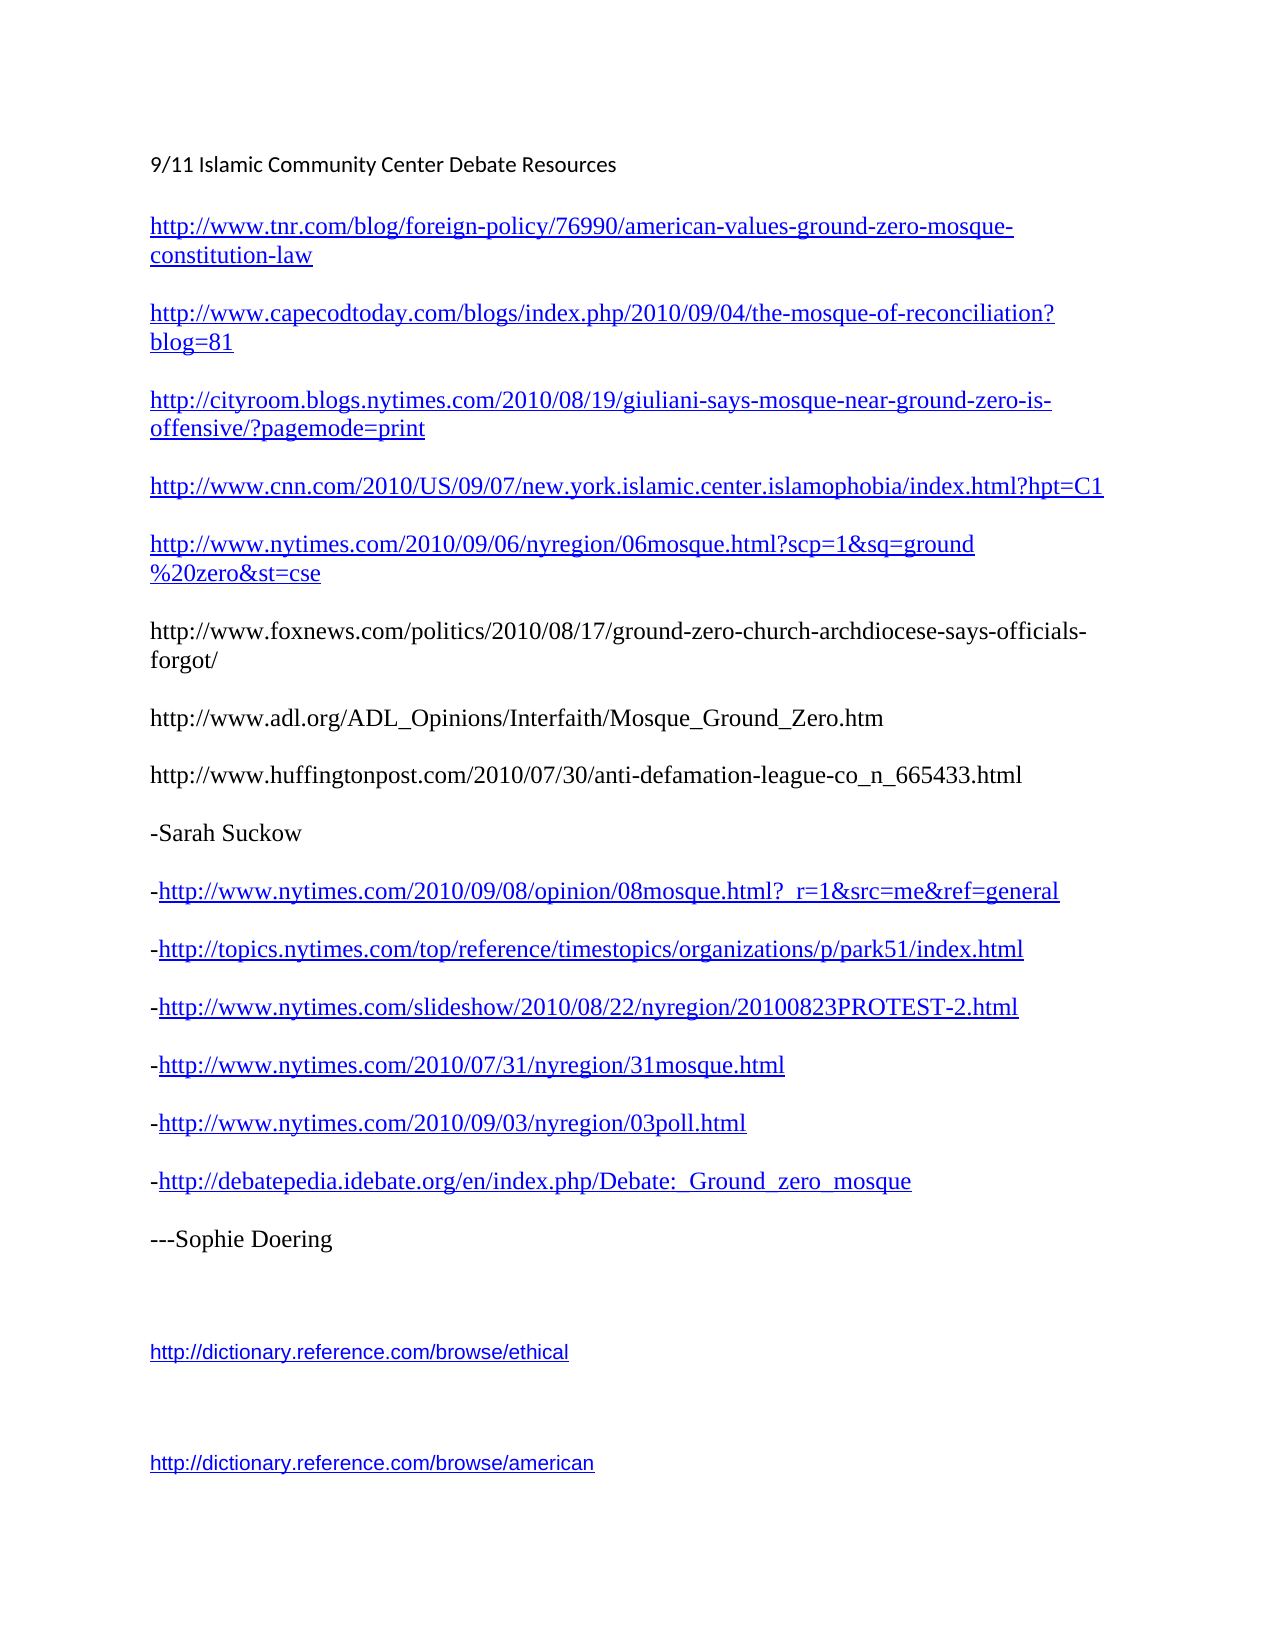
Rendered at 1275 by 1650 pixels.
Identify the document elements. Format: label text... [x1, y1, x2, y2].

text http://www.foxnews.com/politics/2010/08/17/ground-zero-church-archdiocese-says-officials-forgot/ [150, 616, 1125, 673]
text -http://www.nytimes.com/2010/07/31/nyregion/31mosque.html [150, 1050, 1125, 1079]
text 9/11 Islamic Community Center Debate Resources [150, 150, 1125, 178]
text http://www.huffingtonpost.com/2010/07/30/anti-defamation-league-co_n_665433.html [150, 761, 1125, 789]
text http://www.tnr.com/blog/foreign-policy/76990/american-values-ground-zero-mosque-constitution-law [150, 211, 1125, 269]
text http://www.capecodtoday.com/blogs/index.php/2010/09/04/the-mosque-of-reconciliation?blog=81 [150, 298, 1125, 356]
text -http://www.nytimes.com/2010/09/03/nyregion/03poll.html [150, 1108, 1125, 1137]
text http://www.nytimes.com/2010/09/06/nyregion/06mosque.html?scp=1&sq=ground%20zero&st=cse [150, 529, 1125, 587]
text -http://www.nytimes.com/slideshow/2010/08/22/nyregion/20100823PROTEST-2.html [150, 992, 1125, 1021]
text -http://debatepedia.idebate.org/en/index.php/Debate:_Ground_zero_mosque [150, 1166, 1125, 1195]
text http://dictionary.reference.com/browse/ethical [150, 1340, 1125, 1364]
text ---Sophie Doering [150, 1224, 1125, 1253]
text http://dictionary.reference.com/browse/american [150, 1451, 1125, 1475]
text -http://www.nytimes.com/2010/09/08/opinion/08mosque.html?_r=1&src=me&ref=general [150, 876, 1125, 905]
text -http://topics.nytimes.com/top/reference/timestopics/organizations/p/park51/index.html [150, 934, 1125, 963]
text -Sarah Suckow [150, 818, 1125, 847]
text http://www.cnn.com/2010/US/09/07/new.york.islamic.center.islamophobia/index.html?hpt=C1 [150, 471, 1125, 500]
text http://www.adl.org/ADL_Opinions/Interfaith/Mosque_Ground_Zero.htm [150, 703, 1125, 731]
text http://cityroom.blogs.nytimes.com/2010/08/19/giuliani-says-mosque-near-ground-zero-is-offensive/?pagemode=print [150, 385, 1125, 442]
